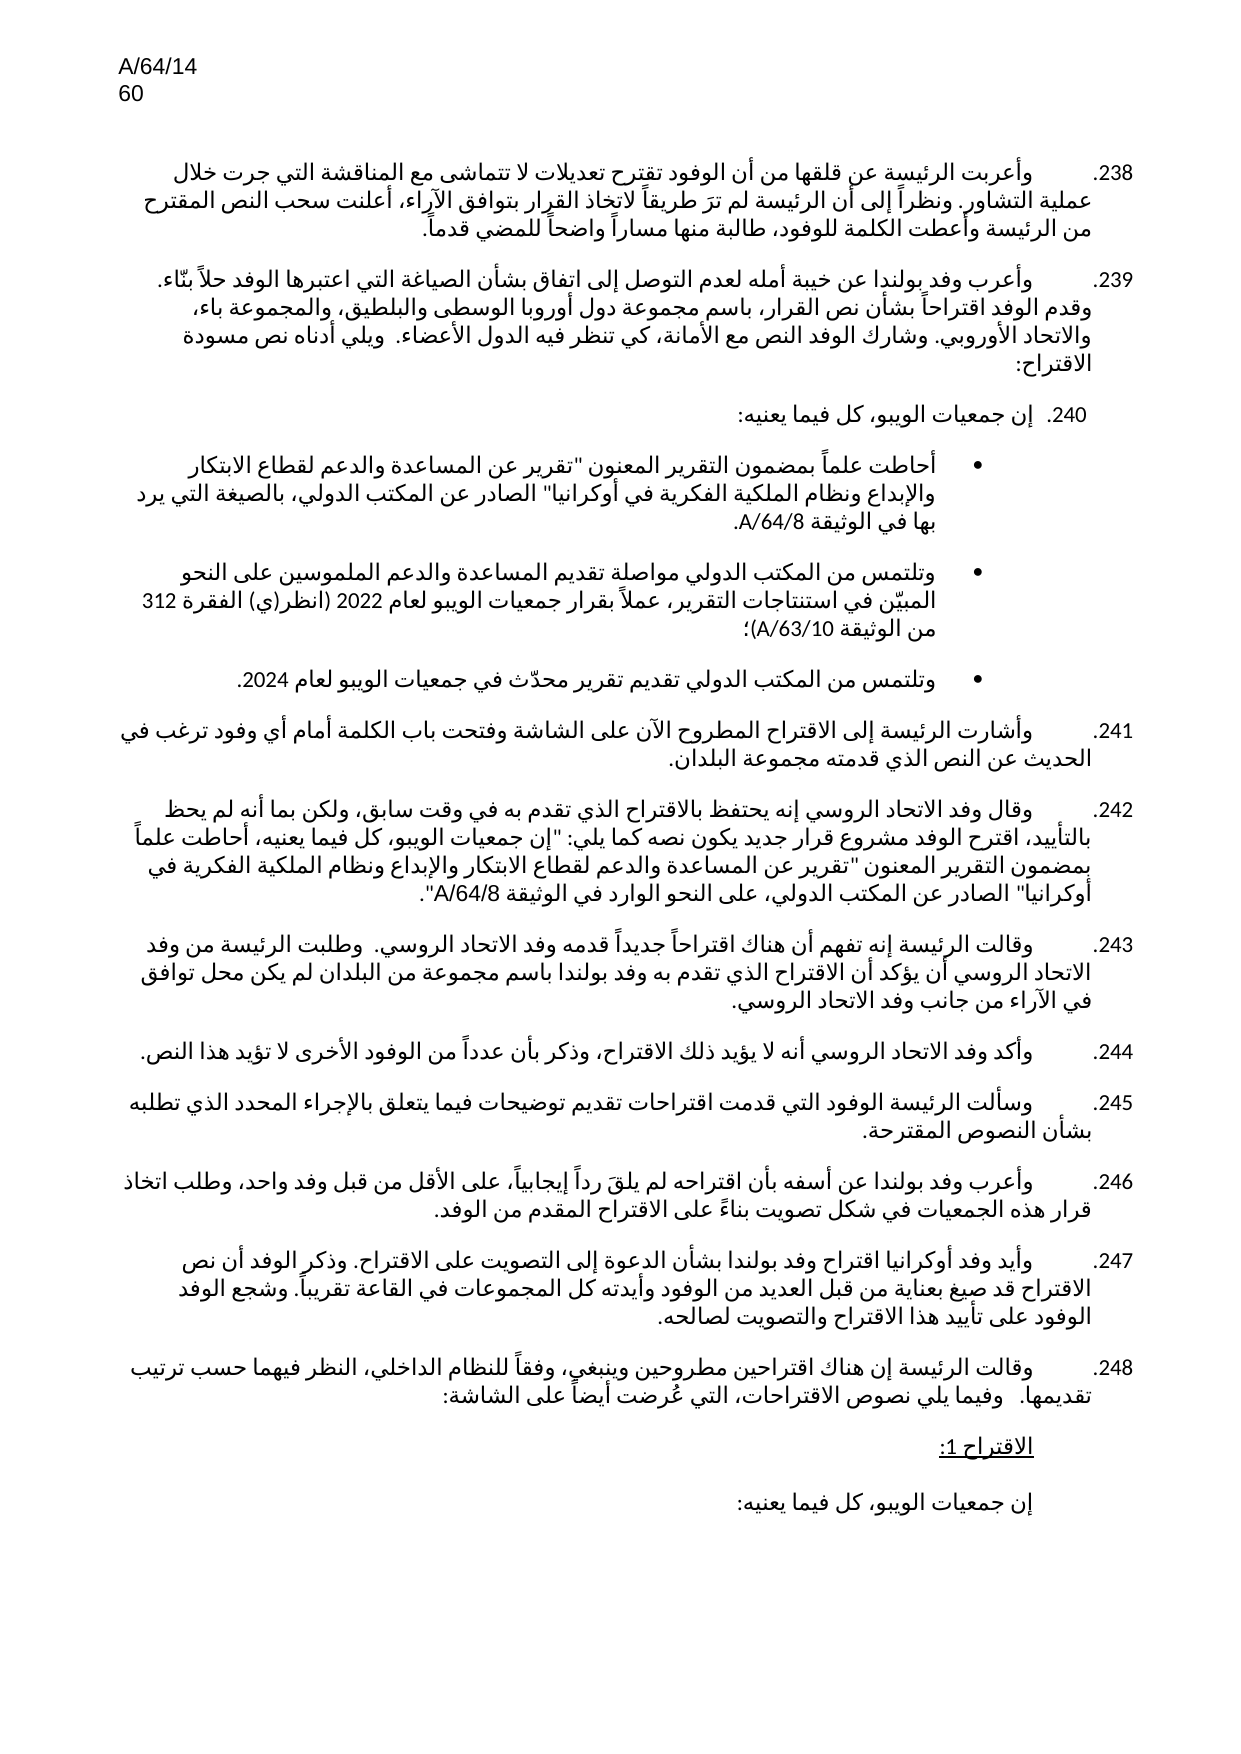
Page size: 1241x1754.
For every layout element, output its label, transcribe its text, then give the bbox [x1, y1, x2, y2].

text وسألت الرئيسة الوفود التي قدمت اقتراحات تقديم توضيحات فيما يتعلق بالإجراء المحدد الذي تطلبه بشأن النصوص المقترحة. [118, 1088, 1092, 1144]
list وتلتمس من المكتب الدولي مواصلة تقديم المساعدة والدعم الملموسين على النحو المبيّن في استنتاجات التقرير، عملاً بقرار جمعيات الويبو لعام 2022 (انظر(ي) الفقرة 312 من الوثيقة A/63/10)؛ [118, 558, 974, 642]
text وأيد وفد أوكرانيا اقتراح وفد بولندا بشأن الدعوة إلى التصويت على الاقتراح. وذكر الوفد أن نص الاقتراح قد صيغ بعناية من قبل العديد من الوفود وأيدته كل المجموعات في القاعة تقريباً. وشجع الوفد الوفود على تأييد هذا الاقتراح والتصويت لصالحه. [118, 1246, 1092, 1330]
text وأكد وفد الاتحاد الروسي أنه لا يؤيد ذلك الاقتراح، وذكر بأن عدداً من الوفود الأخرى لا تؤيد هذا النص. [118, 1037, 1092, 1065]
text وقالت الرئيسة إنه تفهم أن هناك اقتراحاً جديداً قدمه وفد الاتحاد الروسي. وطلبت الرئيسة من وفد الاتحاد الروسي أن يؤكد أن الاقتراح الذي تقدم به وفد بولندا باسم مجموعة من البلدان لم يكن محل توافق في الآراء من جانب وفد الاتحاد الروسي. [118, 930, 1092, 1014]
text وقالت الرئيسة إن هناك اقتراحين مطروحين وينبغي، وفقاً للنظام الداخلي، النظر فيهما حسب ترتيب تقديمها. وفيما يلي نصوص الاقتراحات، التي عُرضت أيضاً على الشاشة: [118, 1353, 1092, 1409]
text إن جمعيات الويبو، كل فيما يعنيه: [118, 1488, 1033, 1516]
text إن جمعيات الويبو، كل فيما يعنيه: [118, 401, 1046, 428]
text وقال وفد الاتحاد الروسي إنه يحتفظ بالاقتراح الذي تقدم به في وقت سابق، ولكن بما أنه لم يحظ بالتأييد، اقترح الوفد مشروع قرار جديد يكون نصه كما يلي: "إن جمعيات الويبو، كل فيما يعنيه، أحاطت علماً بمضمون التقرير المعنون "تقرير عن المساعدة والدعم لقطاع الابتكار والإبداع ونظام الملكية الفكرية في أوكرانيا" الصادر عن المكتب الدولي، على النحو الوارد في الوثيقة A/64/8". [118, 795, 1092, 907]
text وأعربت الرئيسة عن قلقها من أن الوفود تقترح تعديلات لا تتماشى مع المناقشة التي جرت خلال عملية التشاور. ونظراً إلى أن الرئيسة لم ترَ طريقاً لاتخاذ القرار بتوافق الآراء، أعلنت سحب النص المقترح من الرئيسة وأعطت الكلمة للوفود، طالبة منها مساراً واضحاً للمضي قدماً. [118, 158, 1092, 243]
text الاقتراح 1: [118, 1432, 1033, 1460]
list أحاطت علماً بمضمون التقرير المعنون "تقرير عن المساعدة والدعم لقطاع الابتكار والإبداع ونظام الملكية الفكرية في أوكرانيا" الصادر عن المكتب الدولي، بالصيغة التي يرد بها في الوثيقة A/64/8. [118, 451, 974, 536]
text وأعرب وفد بولندا عن أسفه بأن اقتراحه لم يلقَ رداً إيجابياً، على الأقل من قبل وفد واحد، وطلب اتخاذ قرار هذه الجمعيات في شكل تصويت بناءً على الاقتراح المقدم من الوفد. [118, 1167, 1092, 1223]
text وأشارت الرئيسة إلى الاقتراح المطروح الآن على الشاشة وفتحت باب الكلمة أمام أي وفود ترغب في الحديث عن النص الذي قدمته مجموعة البلدان. [118, 716, 1092, 772]
text وأعرب وفد بولندا عن خيبة أمله لعدم التوصل إلى اتفاق بشأن الصياغة التي اعتبرها الوفد حلاً بنّاء. وقدم الوفد اقتراحاً بشأن نص القرار، باسم مجموعة دول أوروبا الوسطى والبلطيق، والمجموعة باء، والاتحاد الأوروبي. وشارك الوفد النص مع الأمانة، كي تنظر فيه الدول الأعضاء. ويلي أدناه نص مسودة الاقتراح: [118, 266, 1092, 378]
list وتلتمس من المكتب الدولي تقديم تقرير محدّث في جمعيات الويبو لعام 2024. [118, 665, 974, 693]
